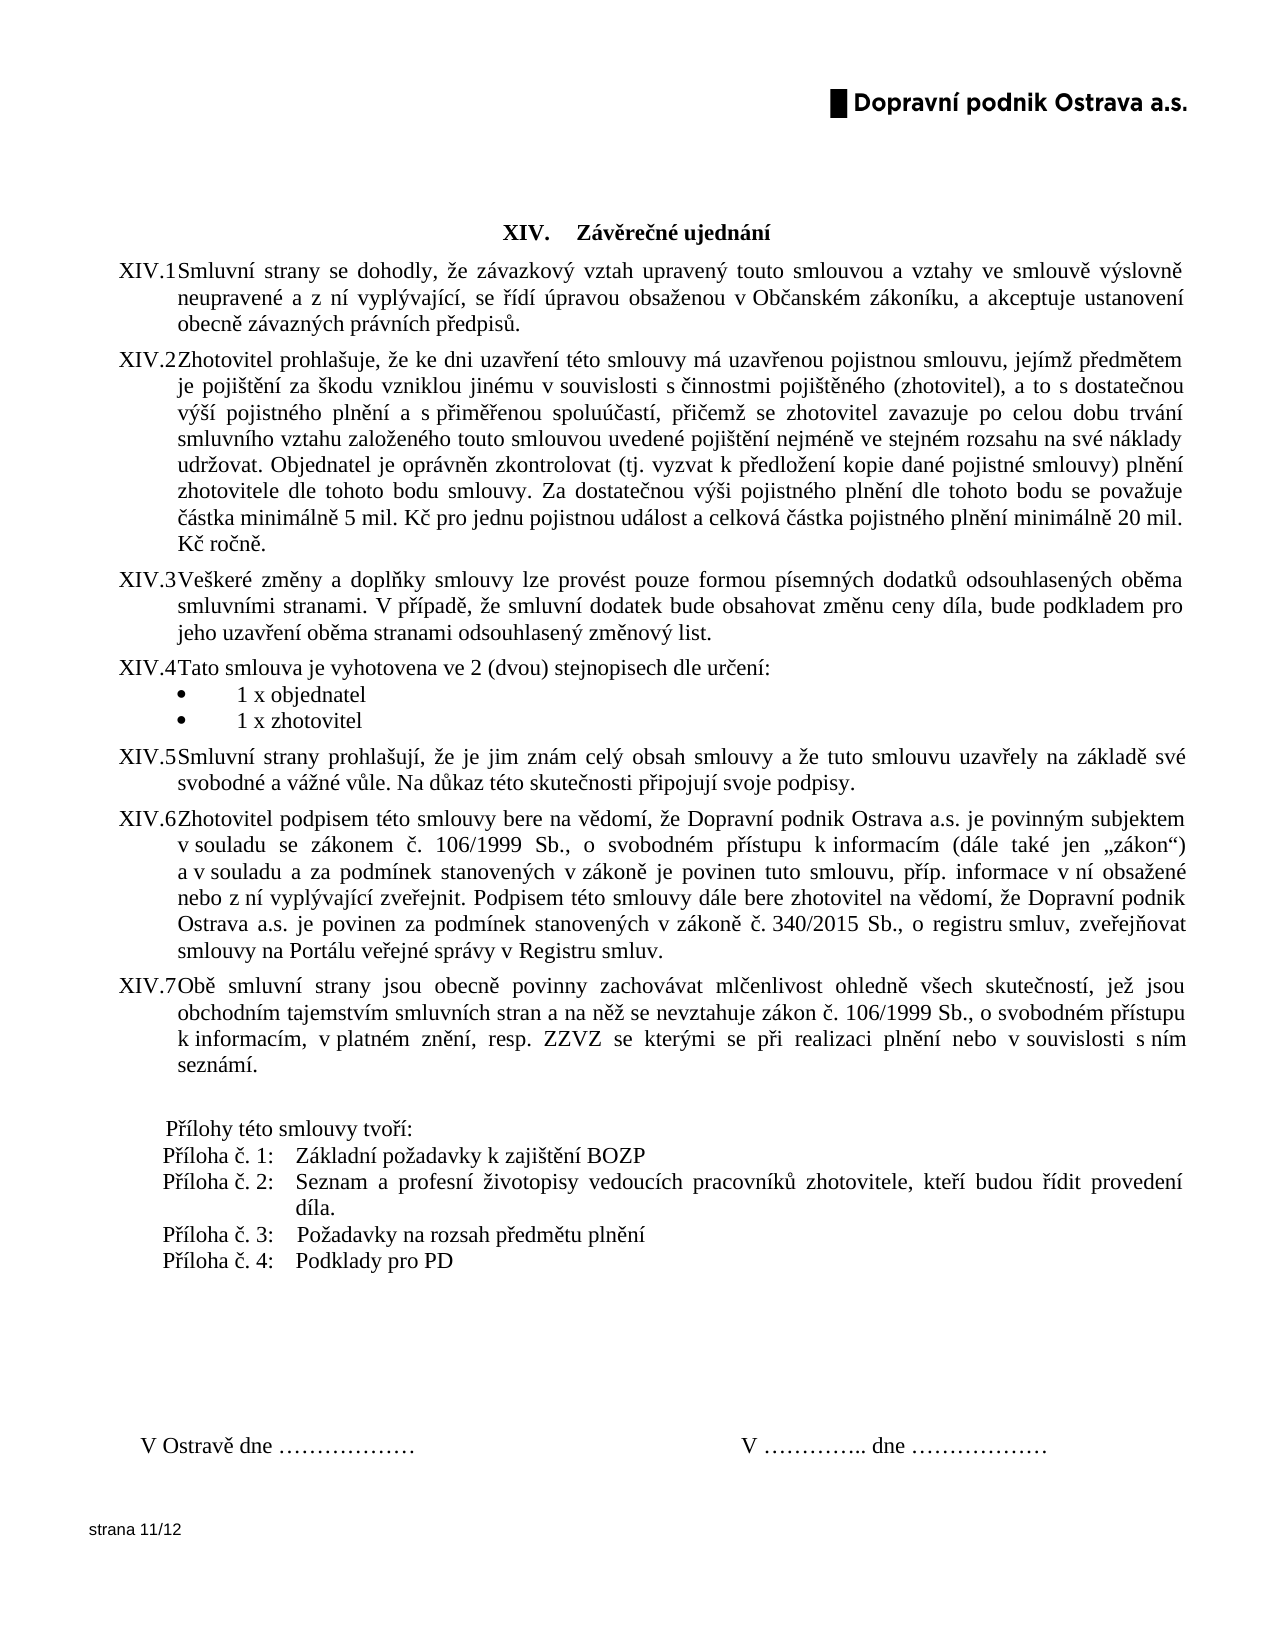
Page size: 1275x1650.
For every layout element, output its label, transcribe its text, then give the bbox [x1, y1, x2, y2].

list Zhotovitel prohlašuje, že ke dni uzavření této smlouvy má uzavřenou pojistnou smlouvu, jejímž předmětem je pojištění za škodu vzniklou jinému v souvislosti s činnostmi pojištěného (zhotovitel), a to s dostatečnou výší pojistného plnění a s přiměřenou spoluúčastí, přičemž se zhotovitel zavazuje po celou dobu trvání smluvního vztahu založeného touto smlouvou uvedené pojištění nejméně ve stejném rozsahu na své náklady udržovat. Objednatel je oprávněn zkontrolovat (tj. vyzvat k předložení kopie dané pojistné smlouvy) plnění zhotovitele dle tohoto bodu smlouvy. Za dostatečnou výši pojistného plnění dle tohoto bodu se považuje částka minimálně 5 mil. Kč pro jednu pojistnou událost a celková částka pojistného plnění minimálně 20 mil. Kč ročně. [118, 346, 1184, 557]
text Příloha č. 4: Podklady pro PD [162, 1247, 1184, 1273]
text 1 x zhotovitel [177, 707, 1186, 733]
text V Ostravě dne ……………… V ………….. dne ……………… [89, 1432, 1184, 1458]
text Příloha č. 1: Základní požadavky k zajištění BOZP [162, 1142, 1184, 1168]
subtitle Závěrečné ujednání [89, 218, 1184, 245]
text 1 x objednatel [177, 681, 1186, 707]
text Příloha č. 3: Požadavky na rozsah předmětu plnění [162, 1221, 1184, 1247]
list Veškeré změny a doplňky smlouvy lze provést pouze formou písemných dodatků odsouhlasených oběma smluvními stranami. V případě, že smluvní dodatek bude obsahovat změnu ceny díla, bude podkladem pro jeho uzavření oběma stranami odsouhlasený změnový list. [118, 566, 1184, 645]
text Příloha č. 2: Seznam a profesní životopisy vedoucích pracovníků zhotovitele, kteří budou řídit provedení díla. [162, 1168, 1184, 1221]
text Přílohy této smlouvy tvoří: [165, 1115, 1184, 1142]
list Smluvní strany prohlašují, že je jim znám celý obsah smlouvy a že tuto smlouvu uzavřely na základě své svobodné a vážné vůle. Na důkaz této skutečnosti připojují svoje podpisy. [118, 743, 1186, 796]
list Obě smluvní strany jsou obecně povinny zachovávat mlčenlivost ohledně všech skutečností, jež jsou obchodním tajemstvím smluvních stran a na něž se nevztahuje zákon č. 106/1999 Sb., o svobodném přístupu k informacím, v platném znění, resp. ZZVZ se kterými se při realizaci plnění nebo v souvislosti s ním seznámí. [118, 972, 1186, 1078]
list Smluvní strany se dohodly, že závazkový vztah upravený touto smlouvou a vztahy ve smlouvě výslovně neupravené a z ní vyplývající, se řídí úpravou obsaženou v Občanském zákoníku, a akceptuje ustanovení obecně závazných právních předpisů. [118, 257, 1184, 336]
list Tato smlouva je vyhotovena ve 2 (dvou) stejnopisech dle určení: [118, 654, 1184, 681]
picture [830, 89, 1187, 118]
list Zhotovitel podpisem této smlouvy bere na vědomí, že Dopravní podnik Ostrava a.s. je povinným subjektem v souladu se zákonem č. 106/1999 Sb., o svobodném přístupu k informacím (dále také jen „zákon“) a v souladu a za podmínek stanovených v zákoně je povinen tuto smlouvu, příp. informace v ní obsažené nebo z ní vyplývající zveřejnit. Podpisem této smlouvy dále bere zhotovitel na vědomí, že Dopravní podnik Ostrava a.s. je povinen za podmínek stanovených v zákoně č. 340/2015 Sb., o registru smluv, zveřejňovat smlouvy na Portálu veřejné správy v Registru smluv. [118, 805, 1186, 963]
